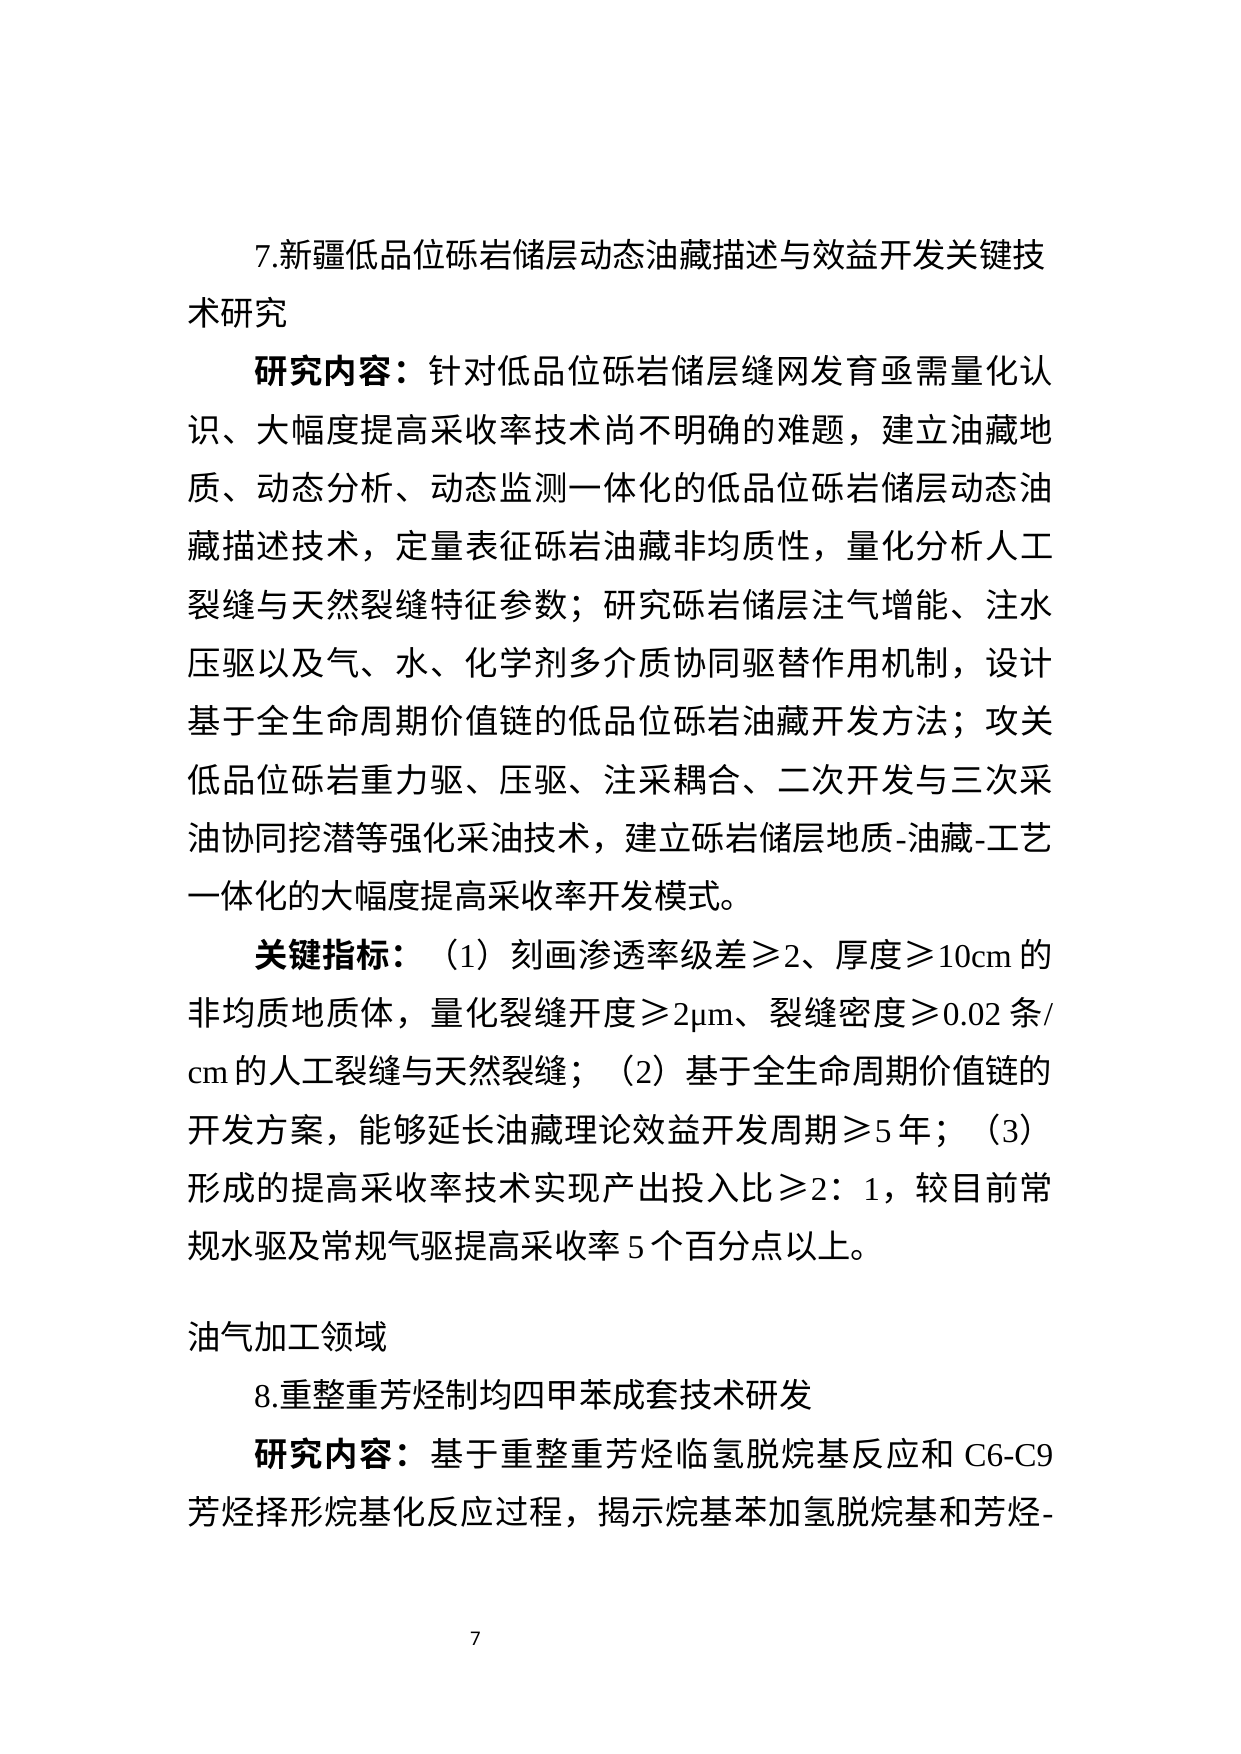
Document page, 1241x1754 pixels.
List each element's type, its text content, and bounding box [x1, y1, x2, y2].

text 关键指标：（1）刻画渗透率级差≥2、厚度≥10cm的非均质地质体，量化裂缝开度≥2μm、裂缝密度≥0.02条/cm的人工裂缝与天然裂缝；（2）基于全生命周期价值链的开发方案，能够延长油藏理论效益开发周期≥5年；（3）形成的提高采收率技术实现产出投入比≥2：1，较目前常规水驱及常规气驱提高采收率5个百分点以上。 [187, 920, 1053, 1270]
text 7.新疆低品位砾岩储层动态油藏描述与效益开发关键技术研究 [187, 220, 1053, 337]
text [187, 1419, 1053, 1536]
text 油气加工领域 [187, 1303, 1053, 1361]
text 8.重整重芳烃制均四甲苯成套技术研发 [187, 1361, 1053, 1419]
text 研究内容：针对低品位砾岩储层缝网发育亟需量化认识、大幅度提高采收率技术尚不明确的难题，建立油藏地质、动态分析、动态监测一体化的低品位砾岩储层动态油藏描述技术，定量表征砾岩油藏非均质性，量化分析人工裂缝与天然裂缝特征参数；研究砾岩储层注气增能、注水压驱以及气、水、化学剂多介质协同驱替作用机制，设计基于全生命周期价值链的低品位砾岩油藏开发方法；攻关低品位砾岩重力驱、压驱、注采耦合、二次开发与三次采油协同挖潜等强化采油技术，建立砾岩储层地质-油藏-工艺一体化的大幅度提高采收率开发模式。 [187, 337, 1053, 920]
